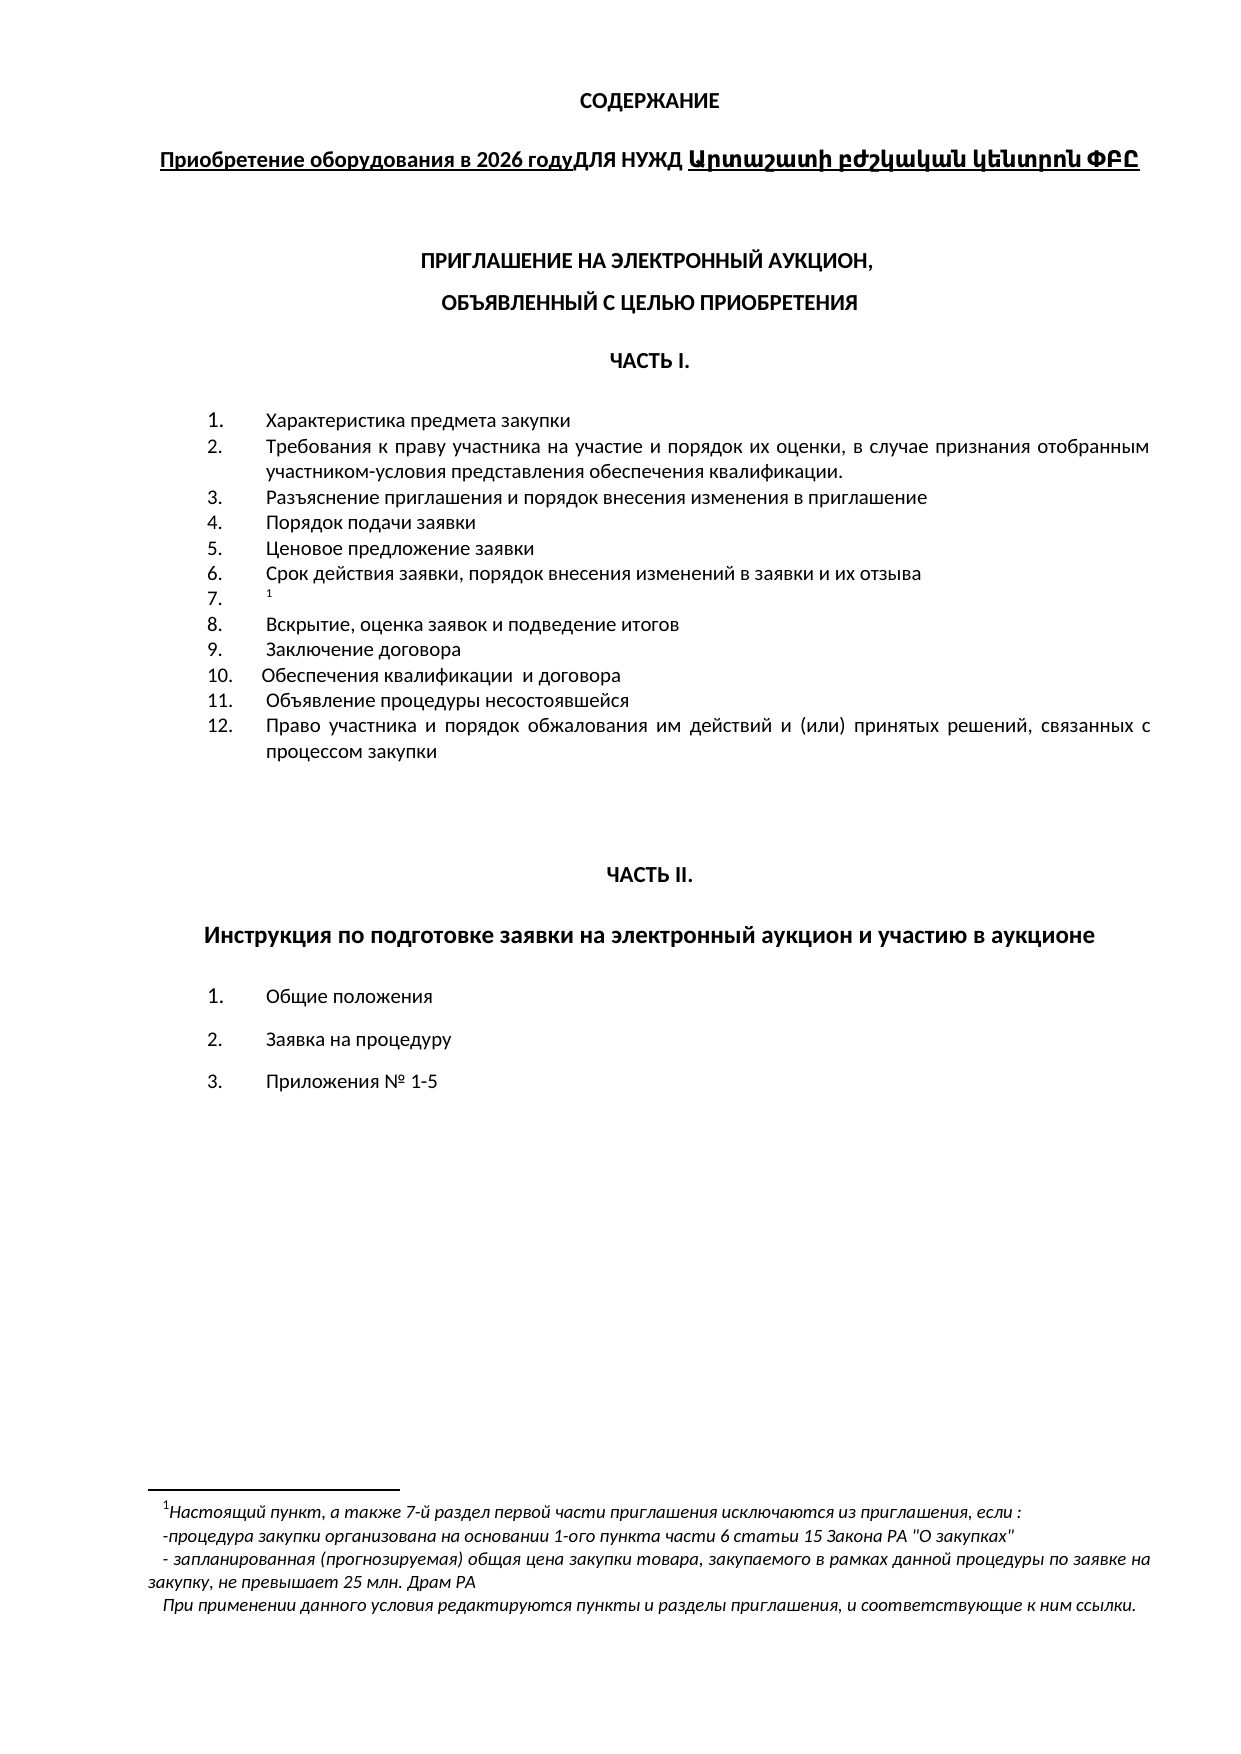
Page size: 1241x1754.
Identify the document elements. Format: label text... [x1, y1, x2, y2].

text 4. Порядок подачи заявки [207, 509, 1152, 535]
text 2. Требования к праву участника на участие и порядок их оценки, в случае признания отобранным участником-условия представления обеспечения квалификации. [207, 433, 1152, 484]
text Приобретение оборудования в 2026 годуДЛЯ НУЖД Արտաշատի բժշկական կենտրոն ՓԲԸ [148, 145, 1152, 173]
text 3. Разъяснение приглашения и порядок внесения изменения в приглашение [207, 484, 1152, 509]
text Инструкция по подготовке заявки на электронный аукцион и участию в аукционе [148, 919, 1152, 949]
text СОДЕРЖАНИЕ [148, 86, 1152, 114]
text 5. Ценовое предложение заявки [207, 535, 1152, 560]
text 3. Приложения № 1-5 [207, 1068, 1152, 1093]
text 8. Вскрытие, оценка заявок и подведение итогов [207, 611, 1152, 636]
text ПРИГЛАШЕНИЕ НА ЭЛЕКТРОННЫЙ АУКЦИОН, ОБЪЯВЛЕННЫЙ С ЦЕЛЬЮ ПРИОБРЕТЕНИЯ [148, 246, 1152, 316]
text 2. Заявка на процедуру [207, 1026, 1152, 1051]
text 9. Заключение договора [207, 636, 1152, 662]
text 7. [207, 586, 1152, 611]
text 1. Характеристика предмета закупки [207, 405, 1152, 433]
text ЧАСТЬ II. [148, 860, 1152, 888]
text 6. Срок действия заявки, порядок внесения изменений в заявки и их отзыва [207, 560, 1152, 586]
text ЧАСТЬ I. [148, 346, 1152, 374]
text 10. Обеспечения квалификации и договора [207, 662, 1152, 687]
text 1. Общие положения [207, 981, 1152, 1009]
text 11. Объявление процедуры несостоявшейся [207, 687, 1152, 713]
text 12. Право участника и порядок обжалования им действий и (или) принятых решений, связанных с процессом закупки [207, 713, 1152, 763]
